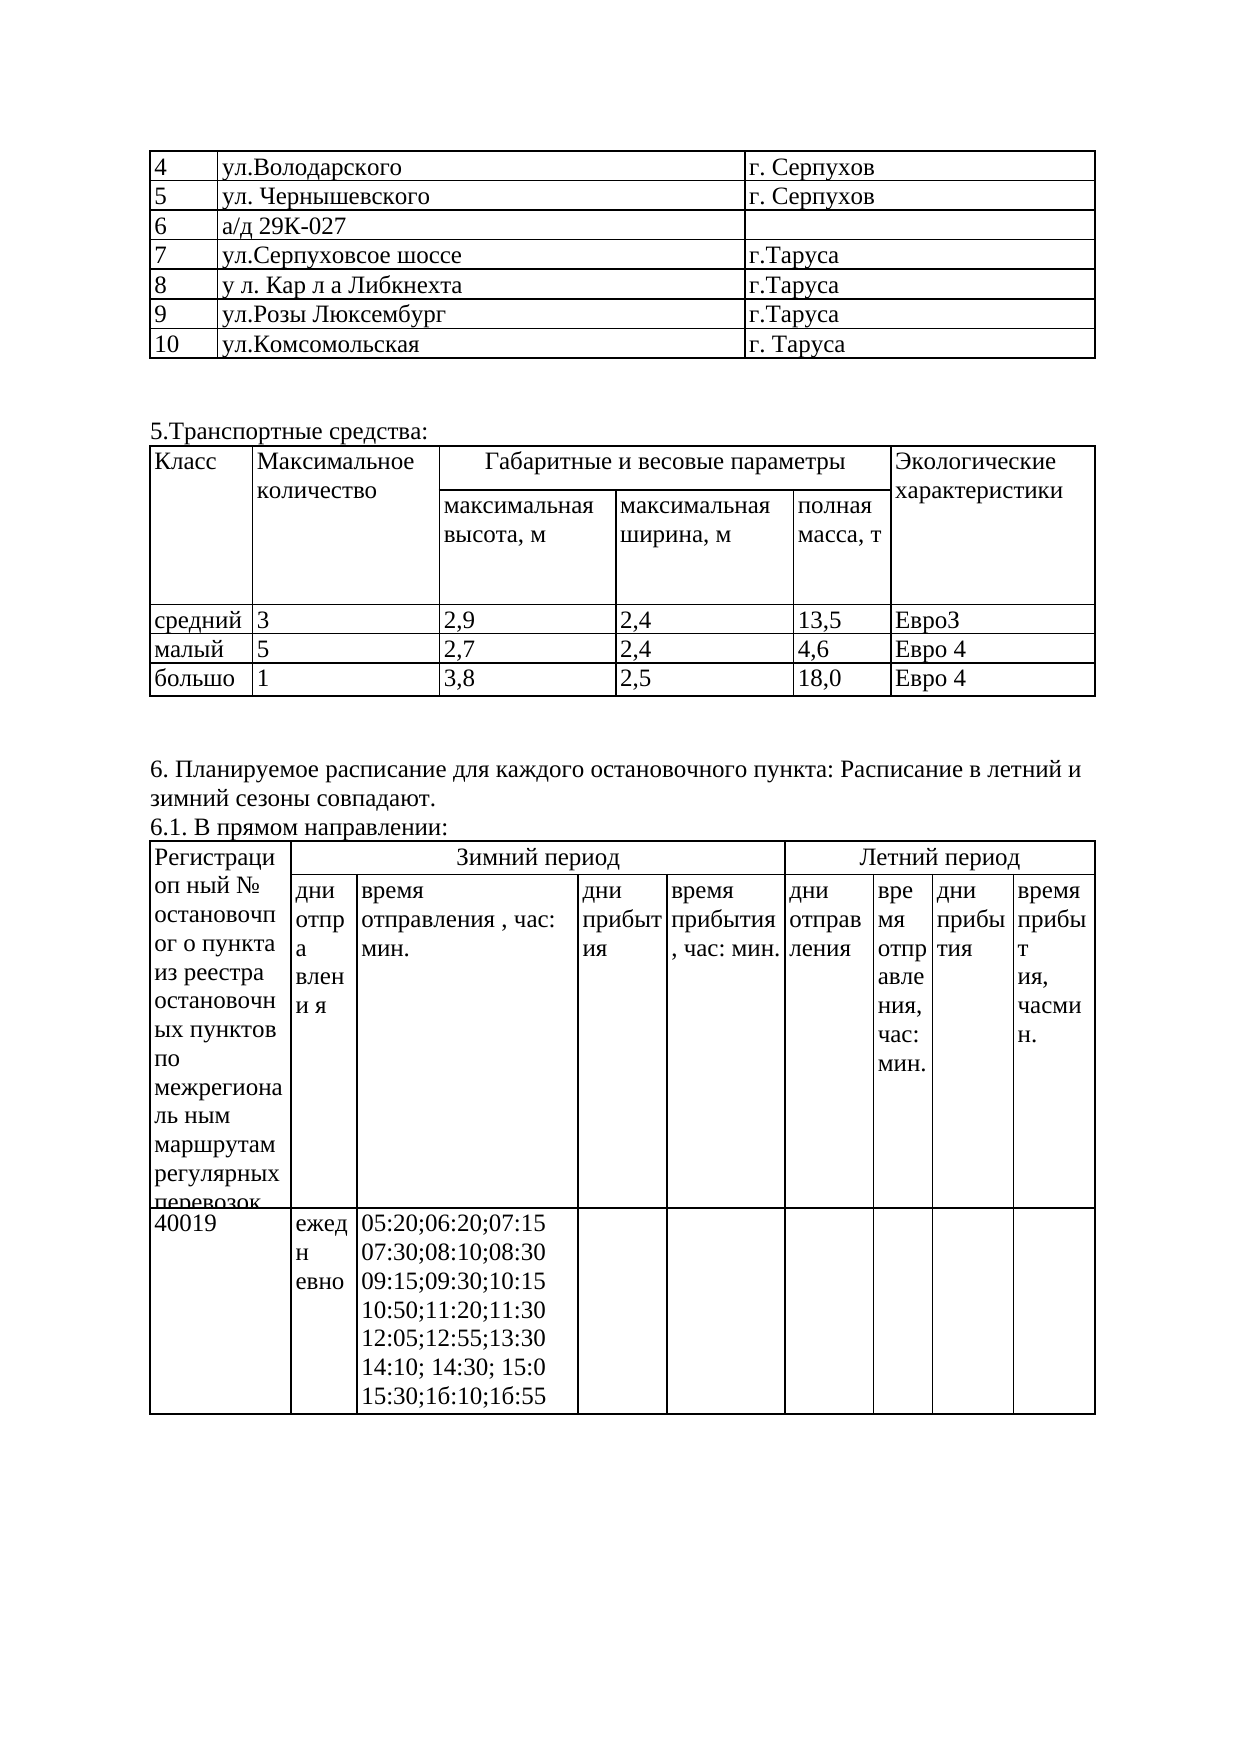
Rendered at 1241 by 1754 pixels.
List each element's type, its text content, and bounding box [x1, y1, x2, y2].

table_cell [746, 211, 1094, 239]
table_cell время отправления , час: мин. [358, 875, 577, 1207]
table_cell ул. Чернышевского [218, 181, 744, 209]
table_cell 13,5 [794, 605, 890, 633]
table_cell г. Таруса [746, 329, 1094, 357]
table_cell 8 [151, 270, 217, 298]
table_cell [1014, 1209, 1094, 1413]
table_cell 2,5 [617, 664, 793, 695]
table_cell г. Серпухов [746, 181, 1094, 209]
table_cell [668, 1209, 784, 1413]
table_cell г.Таруса [746, 300, 1094, 327]
table_cell 18,0 [794, 664, 890, 695]
table_cell [874, 1209, 932, 1413]
table_cell большой [151, 664, 252, 695]
table_cell ул.Володарского [218, 152, 744, 179]
table_cell дни отправ ления [786, 875, 873, 1207]
table_header Летний период [786, 842, 1094, 874]
table_cell 05:20;06:20;07:15 07:30;08:10;08:30 09:15;09:30;10:15 10:50;11:20;11:30 12:05;12:55;13:30 14:10; 14:30; 15:0 15:30;1б:10;1б:55 17:20;17:50;18:30 19:10. 5; [358, 1209, 577, 1413]
table_cell полная масса, т [794, 491, 890, 603]
table_cell [933, 1209, 1013, 1413]
table_cell время отпр авле ния, час: мин. [874, 875, 932, 1207]
text 5.Транспортные средства: [150, 416, 1090, 445]
table_cell ул.Розы Люксембург [218, 300, 744, 327]
table_cell 2,7 [440, 634, 615, 662]
table_cell г.Таруса [746, 270, 1094, 298]
table_cell Евро 4 [892, 634, 1094, 662]
table_cell 2,4 [617, 634, 793, 662]
table_cell 2,9 [440, 605, 615, 633]
table_cell 9 [151, 300, 217, 327]
table_cell ул.Комсомольская [218, 329, 744, 357]
table_cell [579, 1209, 666, 1413]
table_cell ЕвроЗ [892, 605, 1094, 633]
table_cell 5 [253, 634, 439, 662]
table_cell 40019 [151, 1209, 290, 1413]
table_cell ежедн евно [292, 1209, 356, 1413]
table_header Экологические характеристики [892, 447, 1094, 603]
table_header Габаритные и весовые параметры [440, 447, 890, 489]
table_cell 7 [151, 240, 217, 268]
table_cell 3 [253, 605, 439, 633]
table_cell [786, 1209, 873, 1413]
table_cell ул.Серпуховсое шоссе [218, 240, 744, 268]
table_cell средний [151, 605, 252, 633]
table_header Регистрациоп ный № остановочпог о пункта из реестра остановочных пунктов по межрегиональ ным маршрутам регулярных перевозок [151, 842, 290, 1207]
table_header Класс [151, 447, 252, 603]
text 6. Планируемое расписание для каждого остановочного пункта: Расписание в летний и зимний сезоны совпадают. [150, 754, 1090, 812]
table_cell 1 [253, 664, 439, 695]
table_cell г.Таруса [746, 240, 1094, 268]
table_cell Евро 4 [892, 664, 1094, 695]
table_cell 5 [151, 181, 217, 209]
text 6.1. В прямом направлении: [150, 812, 1090, 840]
table_header Зимний период [292, 842, 784, 874]
table_cell дни прибытия [579, 875, 666, 1207]
table_cell а/д 29К-027 [218, 211, 744, 239]
table_cell дни отпра влени я [292, 875, 356, 1207]
table_cell г. Серпухов [746, 152, 1094, 179]
table_cell 2,4 [617, 605, 793, 633]
table_cell 6 [151, 211, 217, 239]
table_cell 4,6 [794, 634, 890, 662]
table_cell 10 [151, 329, 217, 357]
table_cell малый [151, 634, 252, 662]
table_cell дни прибытия [933, 875, 1013, 1207]
table_header Максимальное количество [253, 447, 439, 603]
table_cell 3,8 [440, 664, 615, 695]
table_cell 4 [151, 152, 217, 179]
table_cell максимальная высота, м [440, 491, 615, 603]
table_cell у л. Кар л а Либкнехта [218, 270, 744, 298]
table_cell время прибытия, час: мин. [668, 875, 784, 1207]
table_cell время прибыт ия, часмин. [1014, 875, 1094, 1207]
table_cell максимальная ширина, м [617, 491, 793, 603]
